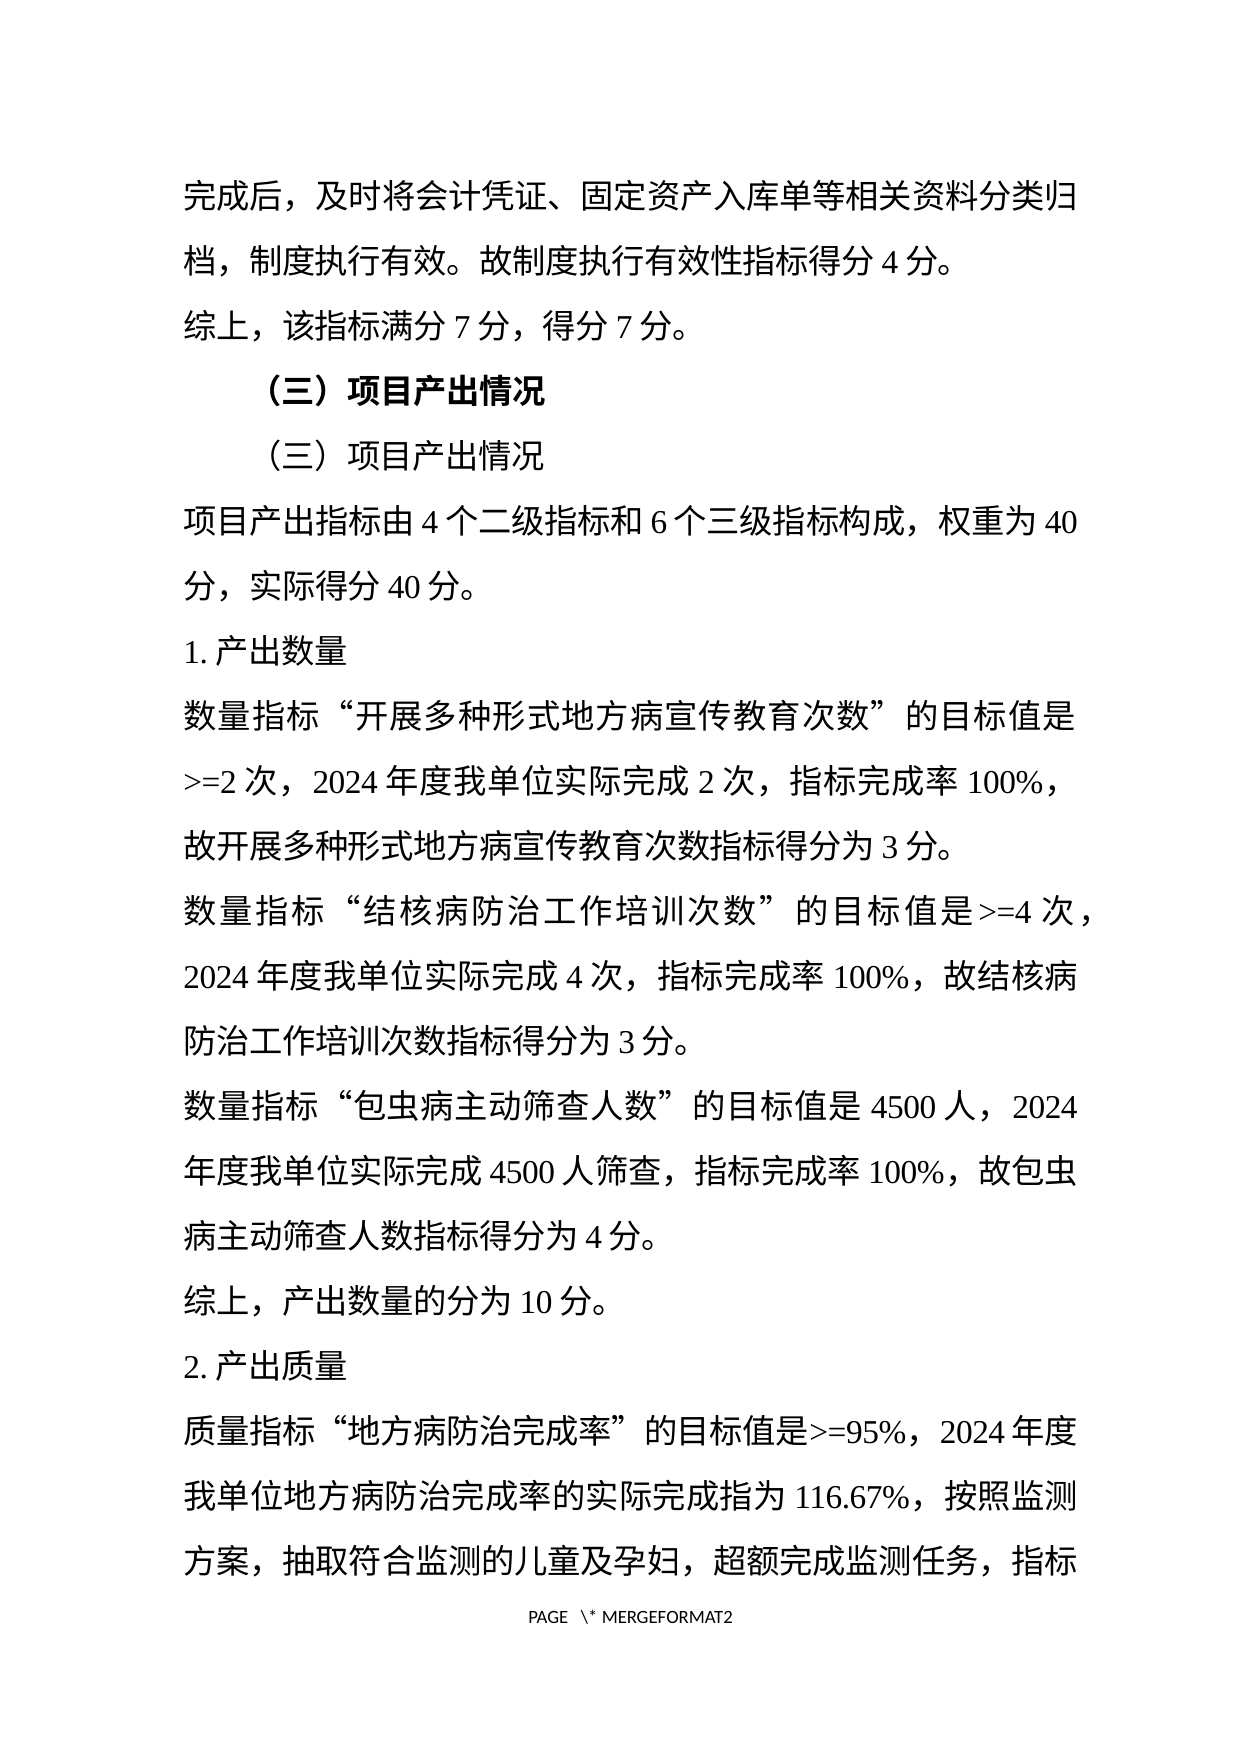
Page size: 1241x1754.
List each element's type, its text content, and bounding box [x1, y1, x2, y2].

text （三）项目产出情况 [183, 357, 1078, 422]
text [183, 422, 1078, 1592]
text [183, 162, 1078, 357]
